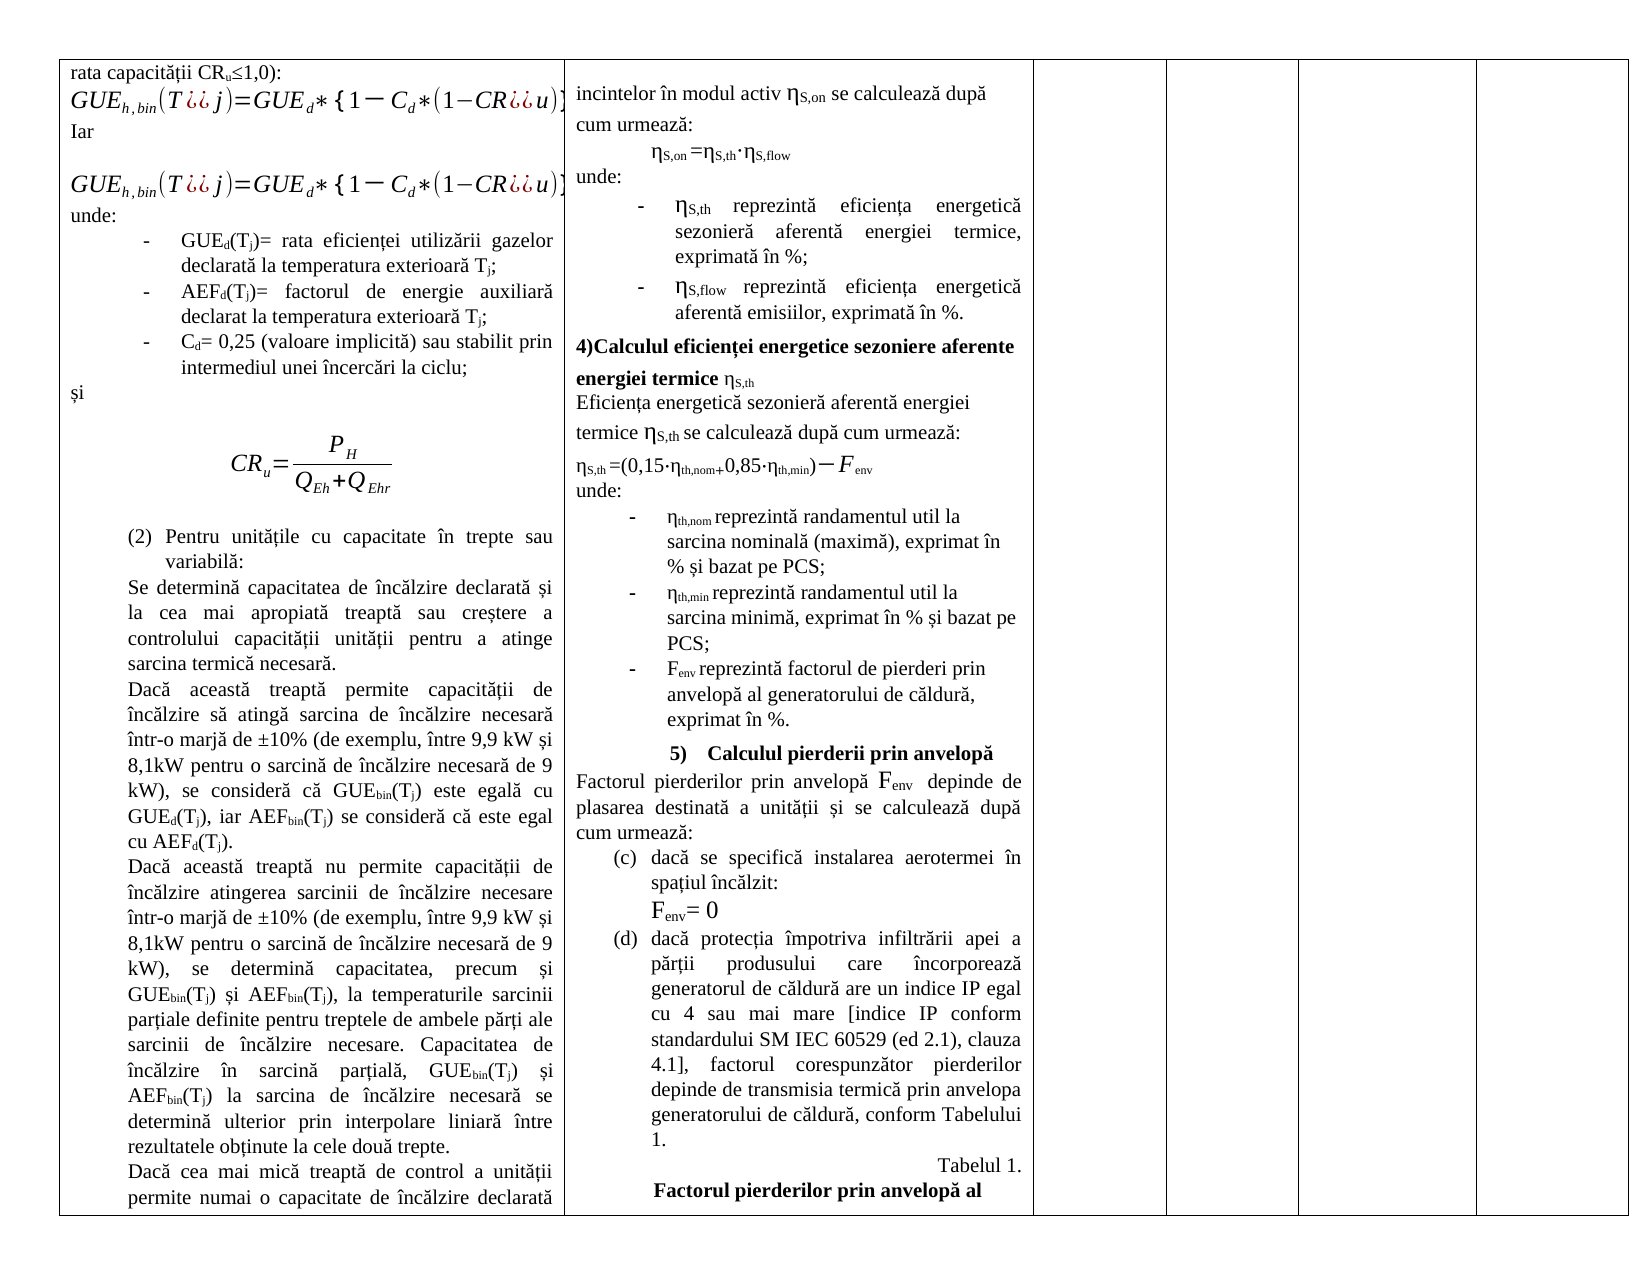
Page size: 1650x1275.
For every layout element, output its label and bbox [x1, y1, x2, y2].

table_cell [60, 60, 564, 1215]
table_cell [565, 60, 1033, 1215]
table_cell [1167, 60, 1298, 1215]
table_cell [1034, 60, 1166, 1215]
table_cell [1299, 60, 1476, 1215]
table_cell [1477, 60, 1628, 1215]
